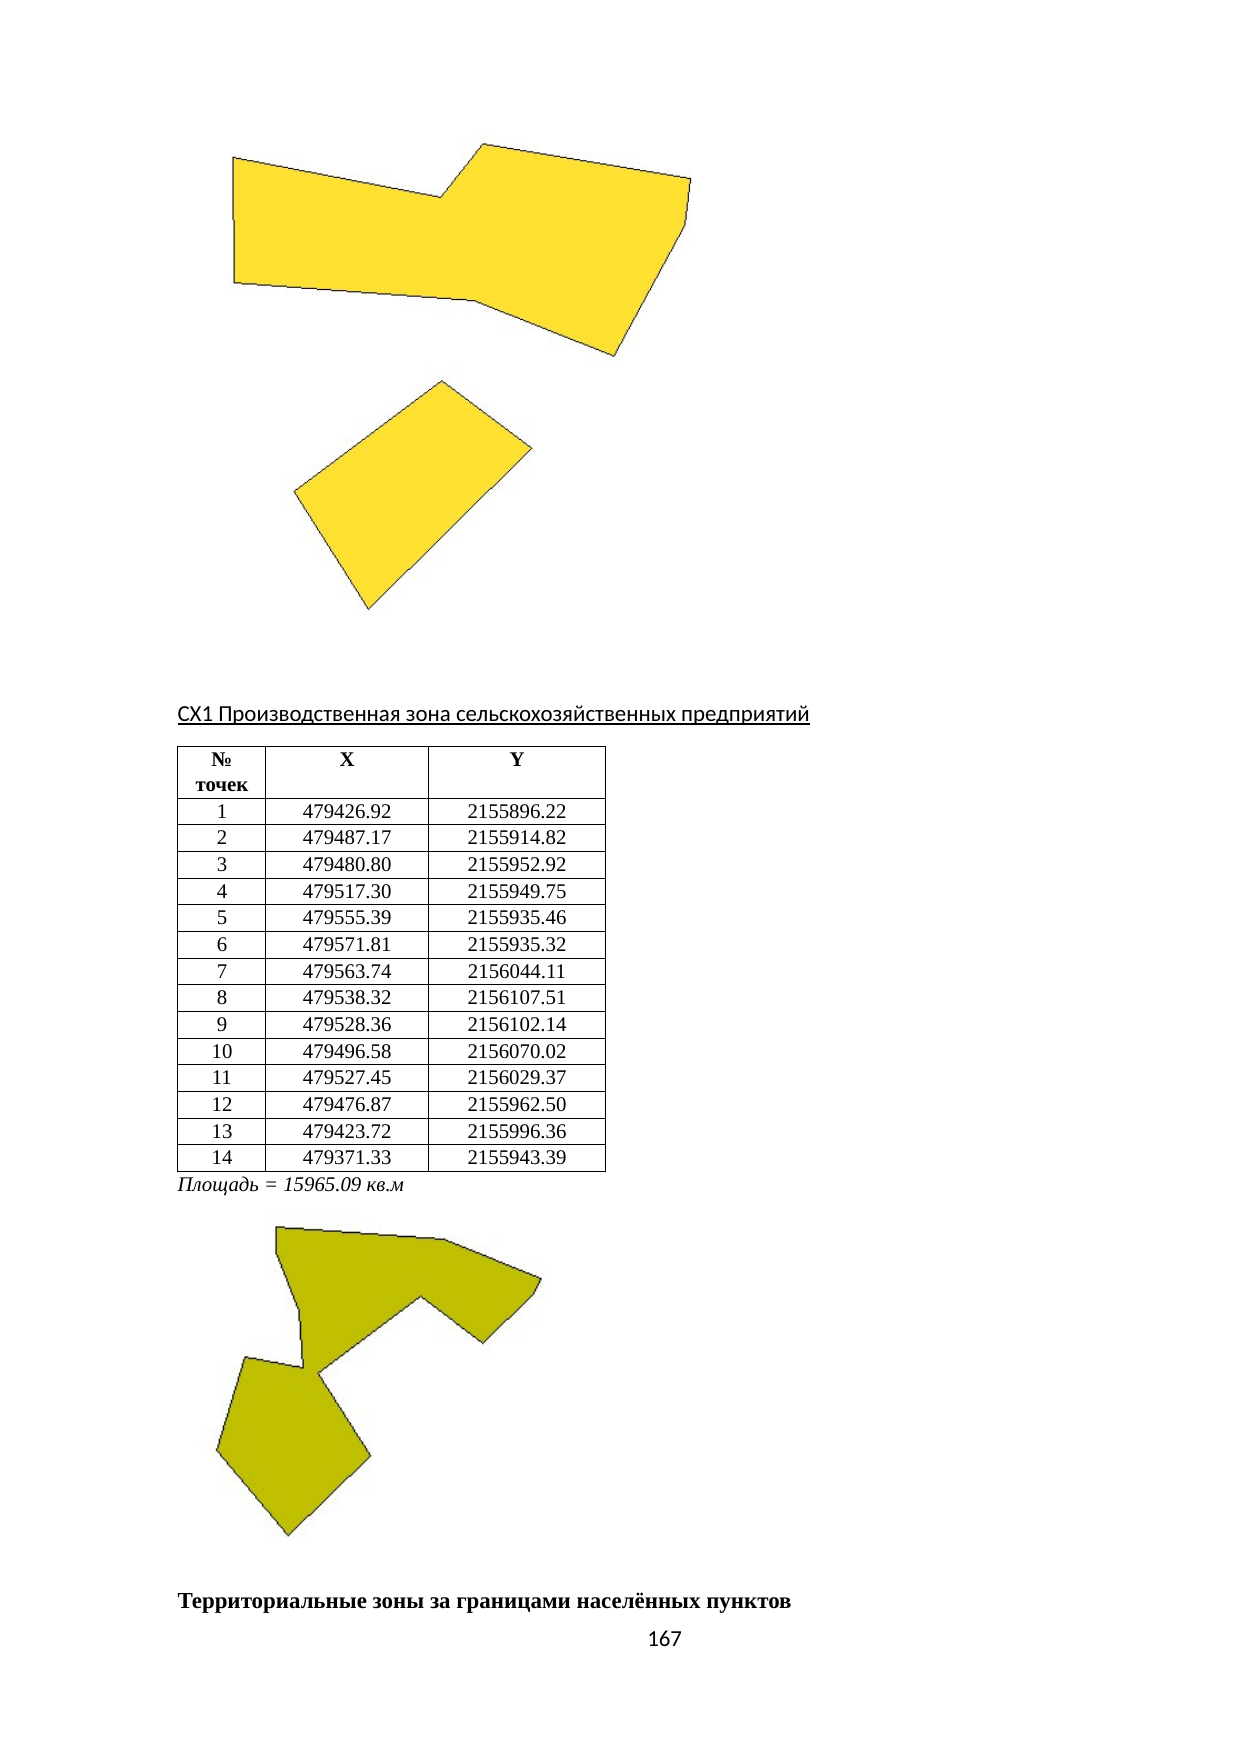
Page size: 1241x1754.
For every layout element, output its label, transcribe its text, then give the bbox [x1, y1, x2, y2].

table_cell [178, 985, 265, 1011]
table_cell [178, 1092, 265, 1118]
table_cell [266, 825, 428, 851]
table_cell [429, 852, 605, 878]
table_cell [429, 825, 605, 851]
text Территориальные зоны за границами населённых пунктов [177, 1587, 1152, 1613]
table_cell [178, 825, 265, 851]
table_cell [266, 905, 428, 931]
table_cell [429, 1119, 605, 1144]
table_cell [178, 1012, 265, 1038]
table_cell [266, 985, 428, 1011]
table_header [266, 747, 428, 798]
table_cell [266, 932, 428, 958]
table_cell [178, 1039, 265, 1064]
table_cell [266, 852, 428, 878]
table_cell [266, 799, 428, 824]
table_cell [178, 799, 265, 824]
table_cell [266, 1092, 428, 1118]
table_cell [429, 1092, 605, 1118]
text СХ1 Производственная зона сельскохозяйственных предприятий [177, 699, 1152, 727]
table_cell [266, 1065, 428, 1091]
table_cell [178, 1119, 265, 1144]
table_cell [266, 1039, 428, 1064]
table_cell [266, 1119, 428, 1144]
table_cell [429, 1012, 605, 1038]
text Площадь = 15965.09 кв.м [177, 1172, 1152, 1196]
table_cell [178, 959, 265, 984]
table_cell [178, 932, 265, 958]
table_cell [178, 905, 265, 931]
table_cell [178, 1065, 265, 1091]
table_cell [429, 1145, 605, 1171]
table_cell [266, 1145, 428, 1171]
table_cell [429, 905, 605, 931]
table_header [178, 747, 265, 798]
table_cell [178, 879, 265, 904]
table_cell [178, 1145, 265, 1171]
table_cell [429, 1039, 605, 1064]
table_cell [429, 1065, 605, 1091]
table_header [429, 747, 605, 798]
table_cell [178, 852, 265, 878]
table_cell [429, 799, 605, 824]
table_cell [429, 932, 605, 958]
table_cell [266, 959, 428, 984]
picture [177, 118, 750, 681]
picture [177, 1214, 585, 1569]
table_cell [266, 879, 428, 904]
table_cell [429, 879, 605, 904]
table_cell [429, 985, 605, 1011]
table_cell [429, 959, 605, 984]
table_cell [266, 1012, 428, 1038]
